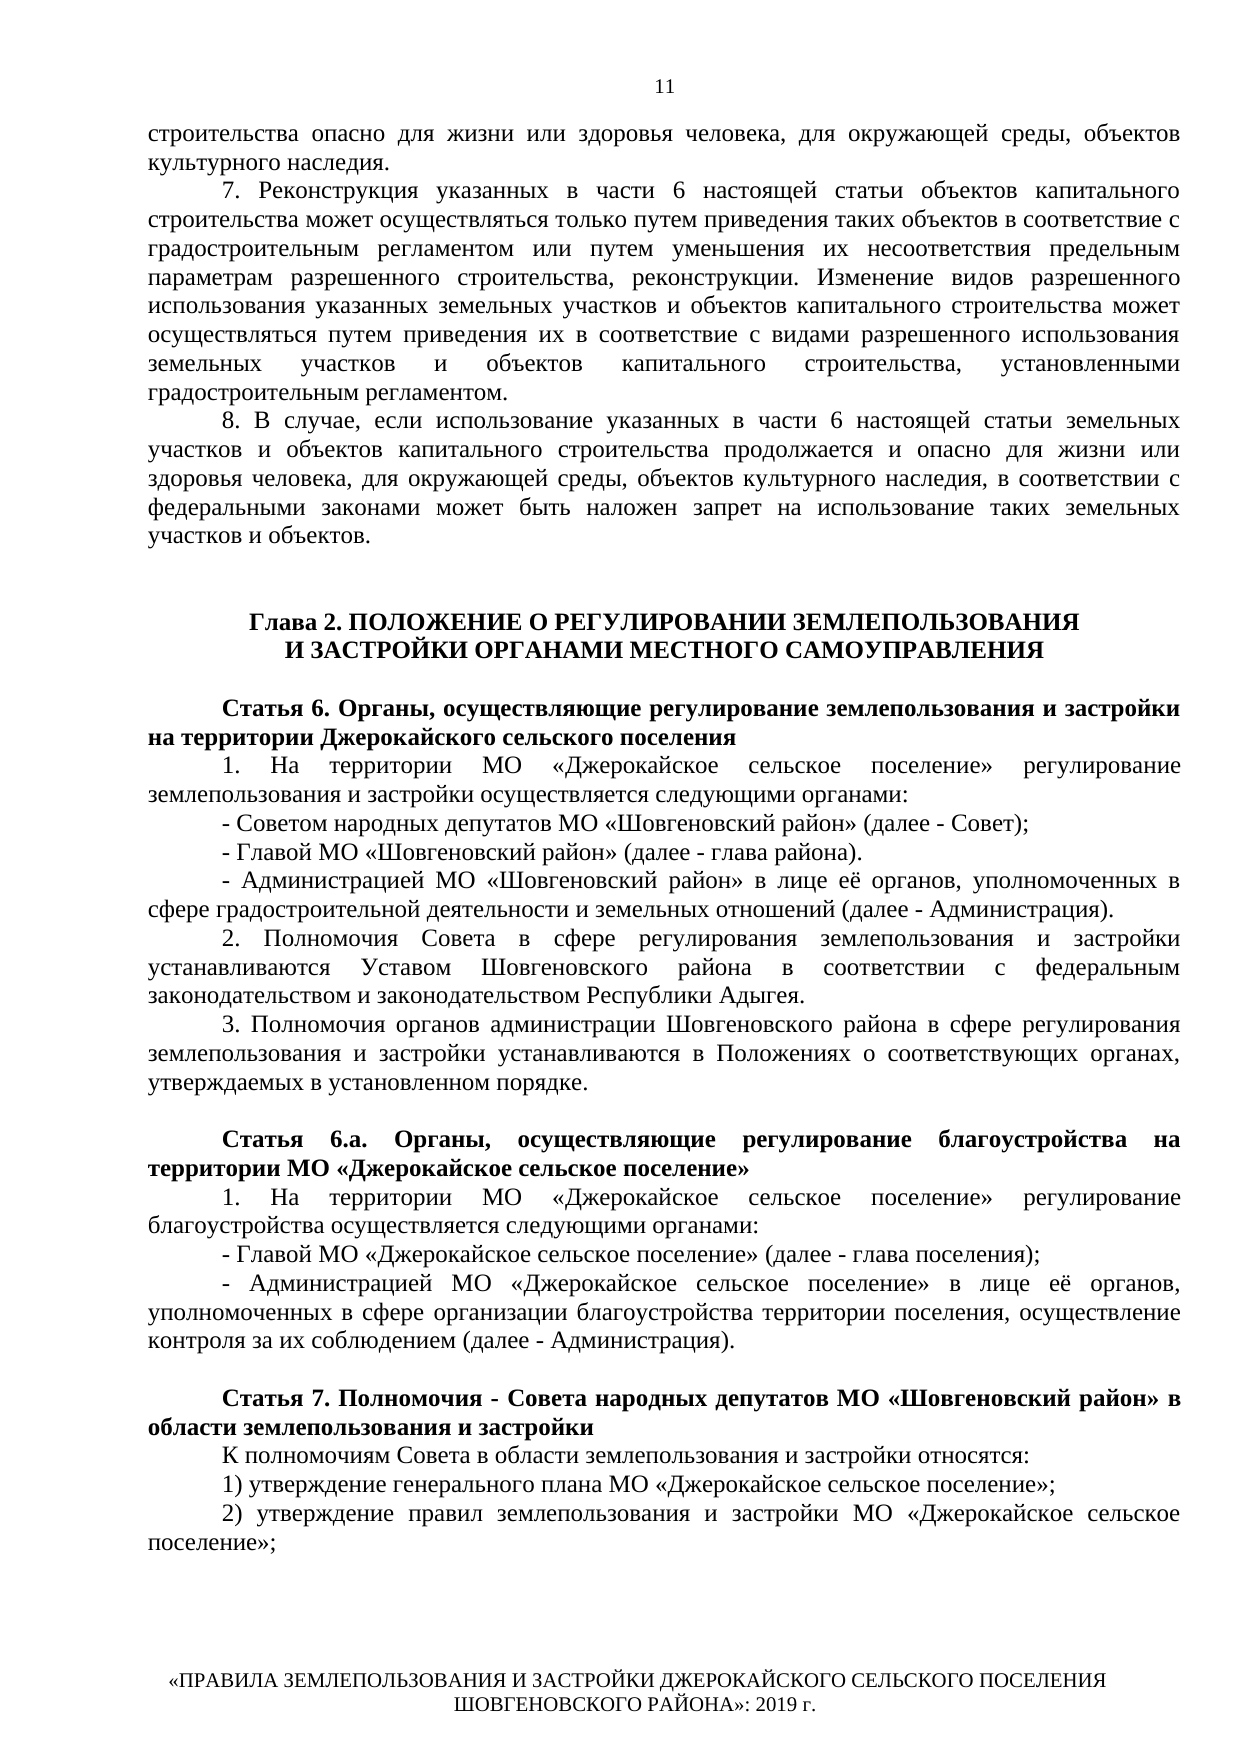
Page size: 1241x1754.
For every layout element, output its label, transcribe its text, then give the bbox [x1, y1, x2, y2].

text 1) утверждение генерального плана МО «Джерокайское сельское поселение»; [148, 1469, 1181, 1498]
text Статья 6.а. Органы, осуществляющие регулирование благоустройства на территории МО «Джерокайское сельское поселение» [148, 1124, 1181, 1182]
text 7. Реконструкция указанных в части 6 настоящей статьи объектов капитального строительства может осуществляться только путем приведения таких объектов в соответствие с градостроительным регламентом или путем уменьшения их несоответствия предельным параметрам разрешенного строительства, реконструкции. Изменение видов разрешенного использования указанных земельных участков и объектов капитального строительства может осуществляться путем приведения их в соответствие с видами разрешенного использования земельных участков и объектов капитального строительства, установленными градостроительным регламентом. [148, 176, 1181, 406]
text - Администрацией МО «Джерокайское сельское поселение» в лице её органов, уполномоченных в сфере организации благоустройства территории поселения, осуществление контроля за их соблюдением (далее - Администрация). [456, 1326, 1181, 1354]
text 2) утверждение правил землепользования и застройки МО «Джерокайское сельское поселение»; [148, 1498, 1181, 1556]
text 3. Полномочия органов администрации Шовгеновского района в сфере регулирования землепользования и застройки устанавливаются в Положениях о соответствующих органах, утверждаемых в установленном порядке. [148, 1009, 1181, 1096]
text - Главой МО «Джерокайское сельское поселение» (далее - глава поселения); [148, 1239, 1181, 1268]
text Глава 2. ПОЛОЖЕНИЕ О РЕГУЛИРОВАНИИ ЗЕМЛЕПОЛЬЗОВАНИЯ И ЗАСТРОЙКИ ОРГАНАМИ МЕСТНОГО САМОУПРАВЛЕНИЯ [148, 607, 1181, 664]
text К полномочиям Совета в области землепользования и застройки относятся: [148, 1441, 1181, 1469]
text - Администрацией МО «Шовгеновский район» в лице её органов, уполномоченных в сфере градостроительной деятельности и земельных отношений (далее - Администрация). [148, 866, 1181, 923]
text 1. На территории МО «Джерокайское сельское поселение» регулирование благоустройства осуществляется следующими органами: [148, 1182, 1181, 1239]
text - Советом народных депутатов МО «Шовгеновский район» (далее - Совет); [148, 808, 1181, 837]
text Статья 6. Органы, осуществляющие регулирование землепользования и застройки на территории Джерокайского сельского поселения [148, 693, 1181, 751]
text - Главой МО «Шовгеновский район» (далее - глава района). [148, 837, 1181, 866]
text Статья 7. Полномочия - Совета народных депутатов МО «Шовгеновский район» в области землепользования и застройки [148, 1383, 1181, 1441]
text - Администрацией МО «Джерокайское сельское поселение» в лице её органов, уполномоченных в сфере организации благоустройства территории поселения, осуществление контроля за их соблюдением (далее - Администрация). [148, 1268, 1181, 1326]
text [148, 118, 1181, 176]
text 2. Полномочия Совета в сфере регулирования землепользования и застройки устанавливаются Уставом Шовгеновского района в соответствии с федеральным законодательством и законодательством Республики Адыгея. [148, 923, 1181, 1009]
text 1. На территории МО «Джерокайское сельское поселение» регулирование землепользования и застройки осуществляется следующими органами: [148, 751, 1181, 808]
text 8. В случае, если использование указанных в части 6 настоящей статьи земельных участков и объектов капитального строительства продолжается и опасно для жизни или здоровья человека, для окружающей среды, объектов культурного наследия, в соответствии с федеральными законами может быть наложен запрет на использование таких земельных участков и объектов. [148, 406, 1181, 549]
